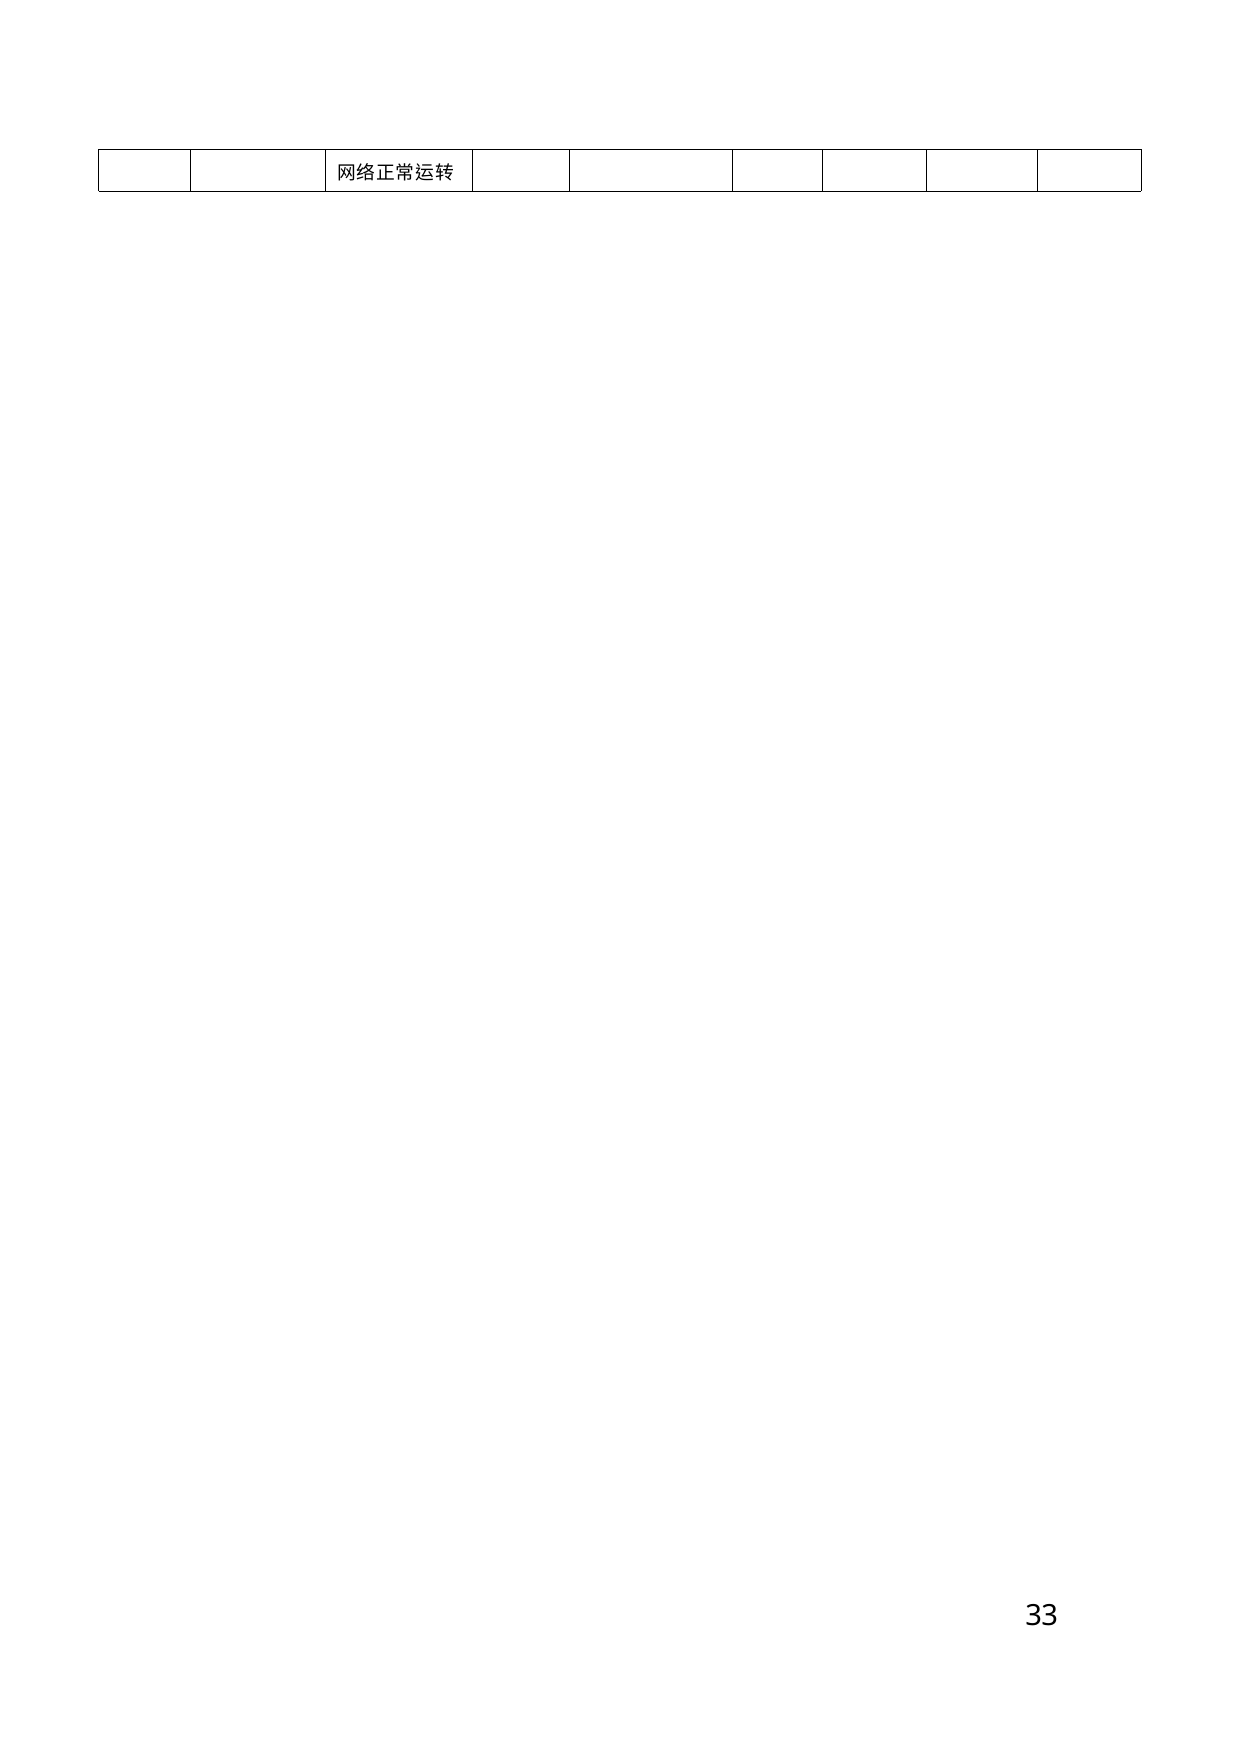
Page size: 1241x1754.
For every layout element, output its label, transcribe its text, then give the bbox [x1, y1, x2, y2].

table_cell 工作资料 [1038, 150, 1141, 191]
table_cell 100% [733, 150, 822, 191]
table_cell 计划标准 [570, 150, 732, 191]
table_cell 按照完成 比例赋分 [927, 150, 1037, 191]
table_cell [326, 150, 472, 191]
table_cell 4 [823, 150, 926, 191]
table_cell ≥95% [473, 150, 569, 191]
